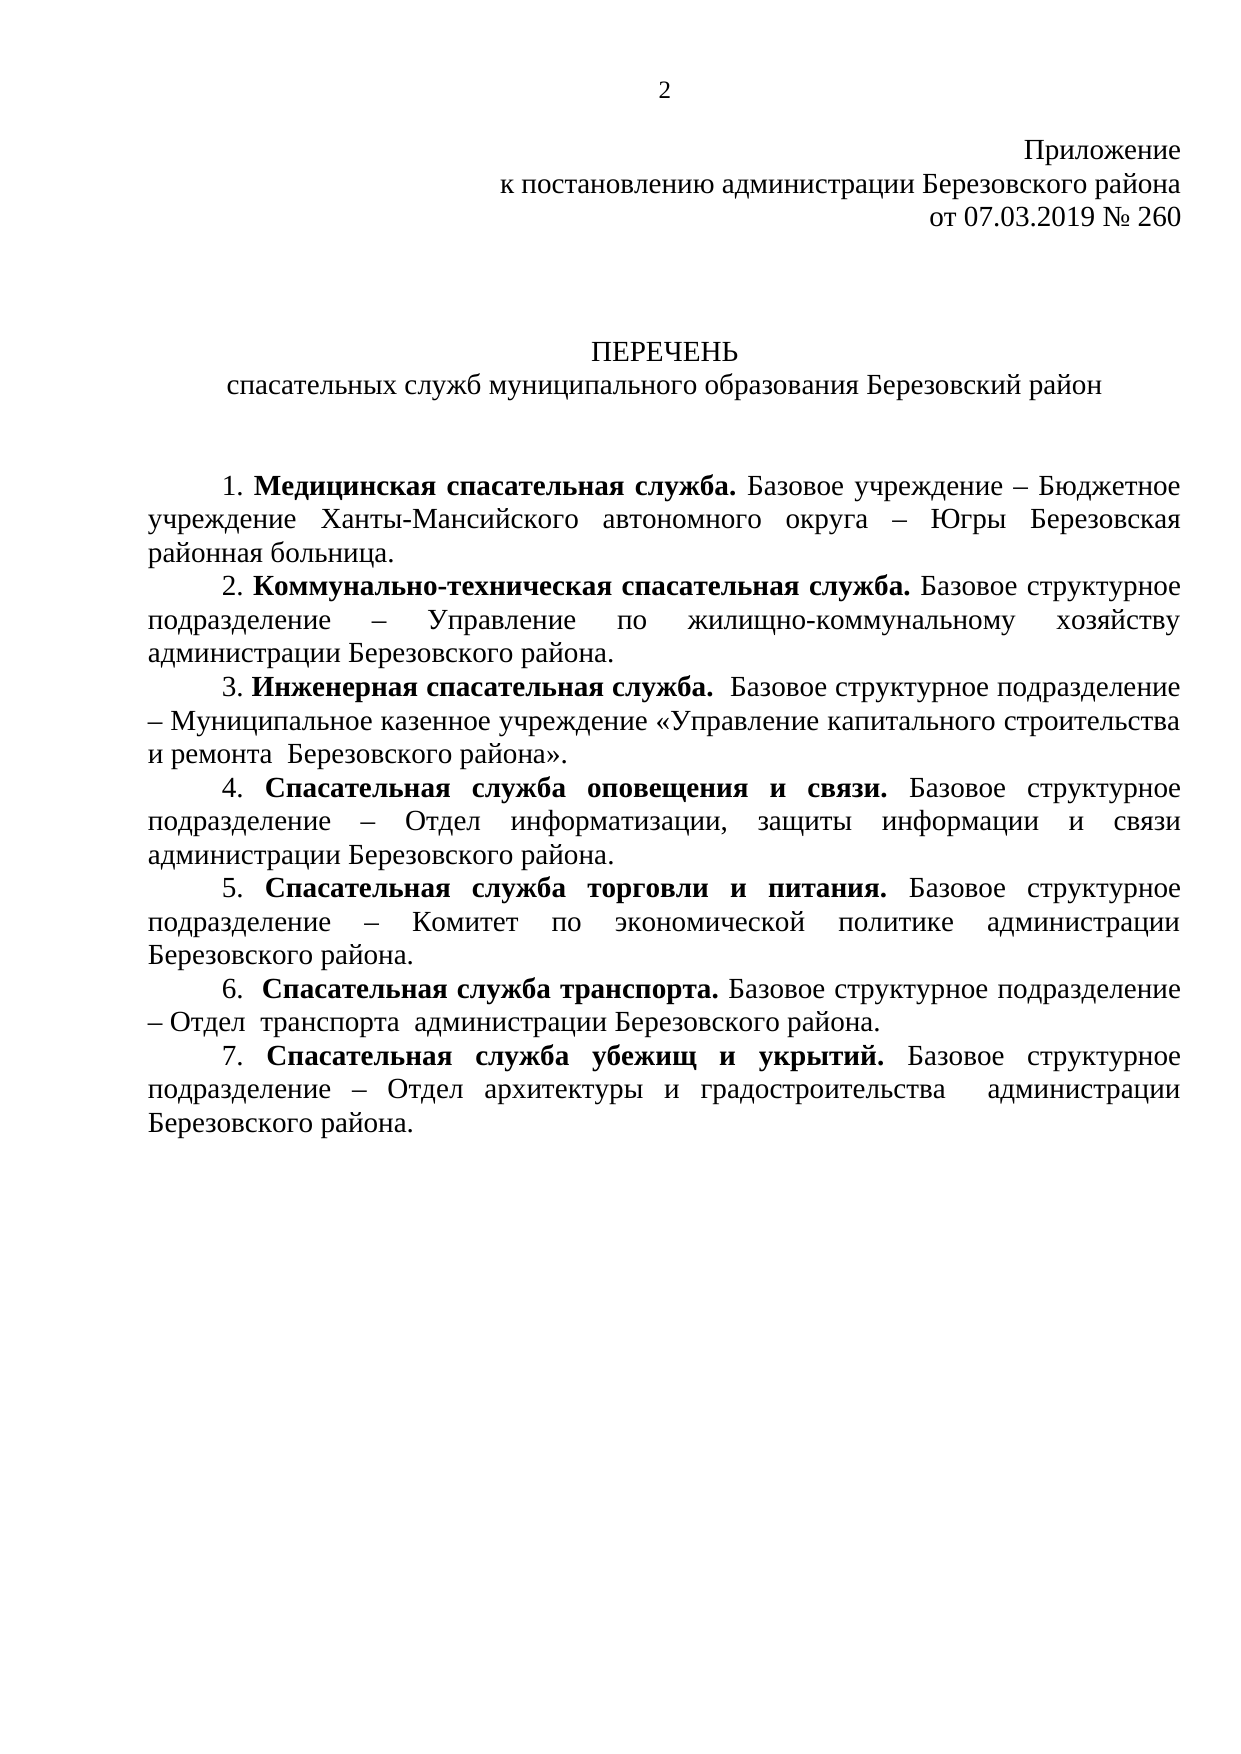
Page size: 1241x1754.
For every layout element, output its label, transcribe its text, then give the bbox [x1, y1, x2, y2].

text 7. Спасательная служба убежищ и укрытий. Базовое структурное подразделение – Отдел архитектуры и градостроительства администрации Березовского района. [148, 1038, 1181, 1139]
text 3. Инженерная спасательная служба. Базовое структурное подразделение – Муниципальное казенное учреждение «Управление капитального строительства и ремонта Березовского района». [148, 669, 1181, 770]
text ПЕРЕЧЕНЬ [148, 334, 1181, 367]
text 1. Медицинская спасательная служба. Базовое учреждение – Бюджетное учреждение Ханты-Мансийского автономного округа – Югры Березовская районная больница. [148, 468, 1181, 568]
text 2. Коммунально-техническая спасательная служба. Базовое структурное подразделение – Управление по жилищно-коммунальному хозяйству администрации Березовского района. [148, 568, 1181, 669]
text 5. Спасательная служба торговли и питания. Базовое структурное подразделение – Комитет по экономической политике администрации Березовского района. [148, 870, 1181, 971]
text к постановлению администрации Березовского района [148, 166, 1181, 199]
text 6. Спасательная служба транспорта. Базовое структурное подразделение – Отдел транспорта администрации Березовского района. [148, 971, 1181, 1038]
text 4. Спасательная служба оповещения и связи. Базовое структурное подразделение – Отдел информатизации, защиты информации и связи администрации Березовского района. [148, 770, 1181, 870]
text спасательных служб муниципального образования Березовский район [148, 367, 1181, 401]
text от 07.03.2019 № 260 [148, 199, 1181, 233]
text Приложение [148, 132, 1181, 166]
